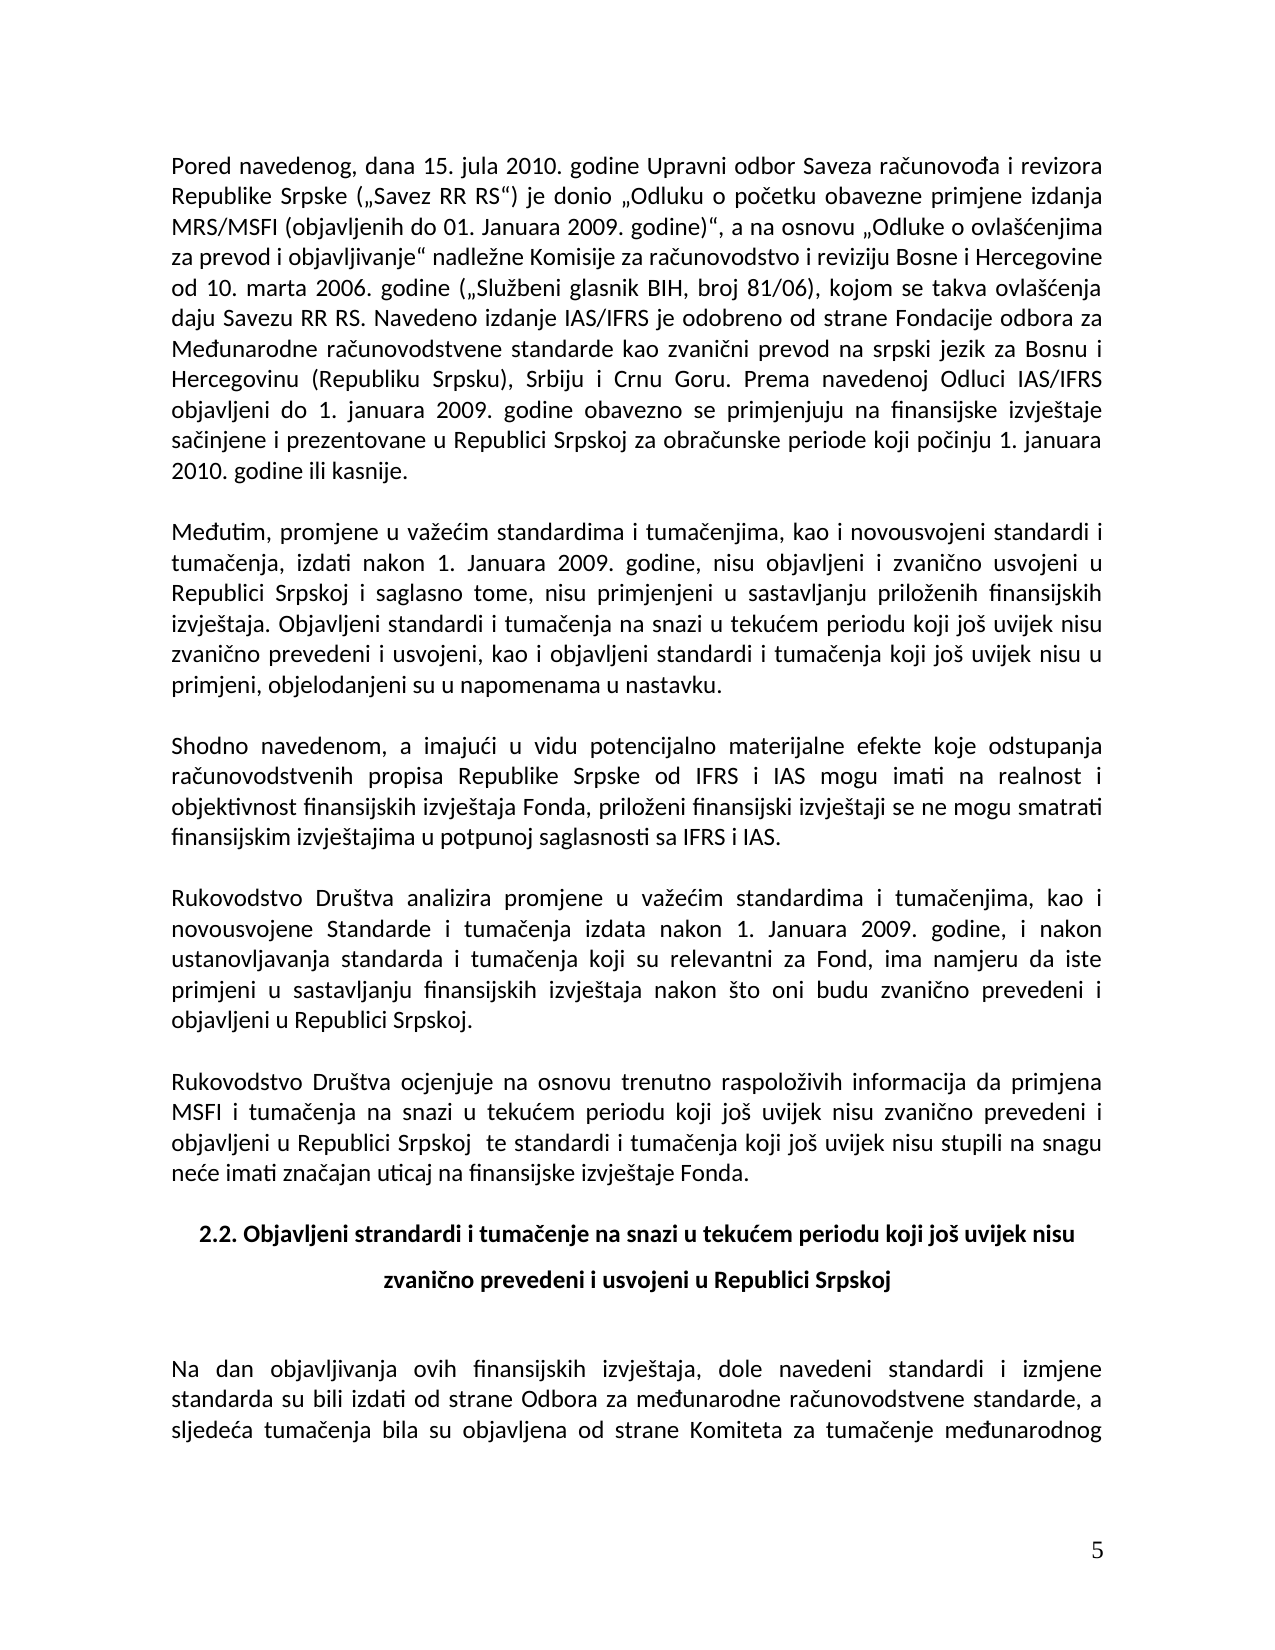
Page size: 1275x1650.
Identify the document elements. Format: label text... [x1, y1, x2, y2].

text Rukovodstvo Društva analizira promjene u važećim standardima i tumačenjima, kao i novousvojene Standarde i tumačenja izdata nakon 1. Januara 2009. godine, i nakon ustanovljavanja standarda i tumačenja koji su relevantni za Fond, ima namjeru da iste primjeni u sastavljanju finansijskih izvještaja nakon što oni budu zvanično prevedeni i objavljeni u Republici Srpskoj. [171, 882, 1104, 1035]
text Rukovodstvo Društva ocjenjuje na osnovu trenutno raspoloživih informacija da primjena MSFI i tumačenja na snazi u tekućem periodu koji još uvijek nisu zvanično prevedeni i objavljeni u Republici Srpskoj te standardi i tumačenja koji još uvijek nisu stupili na snagu neće imati značajan uticaj na finansijske izvještaje Fonda. [171, 1066, 1104, 1188]
text Međutim, promjene u važećim standardima i tumačenjima, kao i novousvojeni standardi i tumačenja, izdati nakon 1. Januara 2009. godine, nisu objavljeni i zvanično usvojeni u Republici Srpskoj i saglasno tome, nisu primjenjeni u sastavljanju priloženih finansijskih izvještaja. Objavljeni standardi i tumačenja na snazi u tekućem periodu koji još uvijek nisu zvanično prevedeni i usvojeni, kao i objavljeni standardi i tumačenja koji još uvijek nisu u primjeni, objelodanjeni su u napomenama u nastavku. [171, 516, 1104, 699]
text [171, 1353, 1104, 1444]
subtitle 2.2. Objavljeni strandardi i tumačenje na snazi u tekućem periodu koji još uvijek nisu zvanično prevedeni i usvojeni u Republici Srpskoj [171, 1218, 1104, 1294]
text Shodno navedenom, a imajući u vidu potencijalno materijalne efekte koje odstupanja računovodstvenih propisa Republike Srpske od IFRS i IAS mogu imati na realnost i objektivnost finansijskih izvještaja Fonda, priloženi finansijski izvještaji se ne mogu smatrati finansijskim izvještajima u potpunoj saglasnosti sa IFRS i IAS. [171, 730, 1104, 852]
text Pored navedenog, dana 15. jula 2010. godine Upravni odbor Saveza računovođa i revizora Republike Srpske („Savez RR RS“) je donio „Odluku o početku obavezne primjene izdanja MRS/MSFI (objavljenih do 01. Januara 2009. godine)“, a na osnovu „Odluke o ovlašćenjima za prevod i objavljivanje“ nadležne Komisije za računovodstvo i reviziju Bosne i Hercegovine od 10. marta 2006. godine („Službeni glasnik BIH, broj 81/06), kojom se takva ovlašćenja daju Savezu RR RS. Navedeno izdanje IAS/IFRS je odobreno od strane Fondacije odbora za Međunarodne računovodstvene standarde kao zvanični prevod na srpski jezik za Bosnu i Hercegovinu (Republiku Srpsku), Srbiju i Crnu Goru. Prema navedenoj Odluci IAS/IFRS objavljeni do 1. januara 2009. godine obavezno se primjenjuju na finansijske izvještaje sačinjene i prezentovane u Republici Srpskoj za obračunske periode koji počinju 1. januara 2010. godine ili kasnije. [171, 150, 1104, 486]
